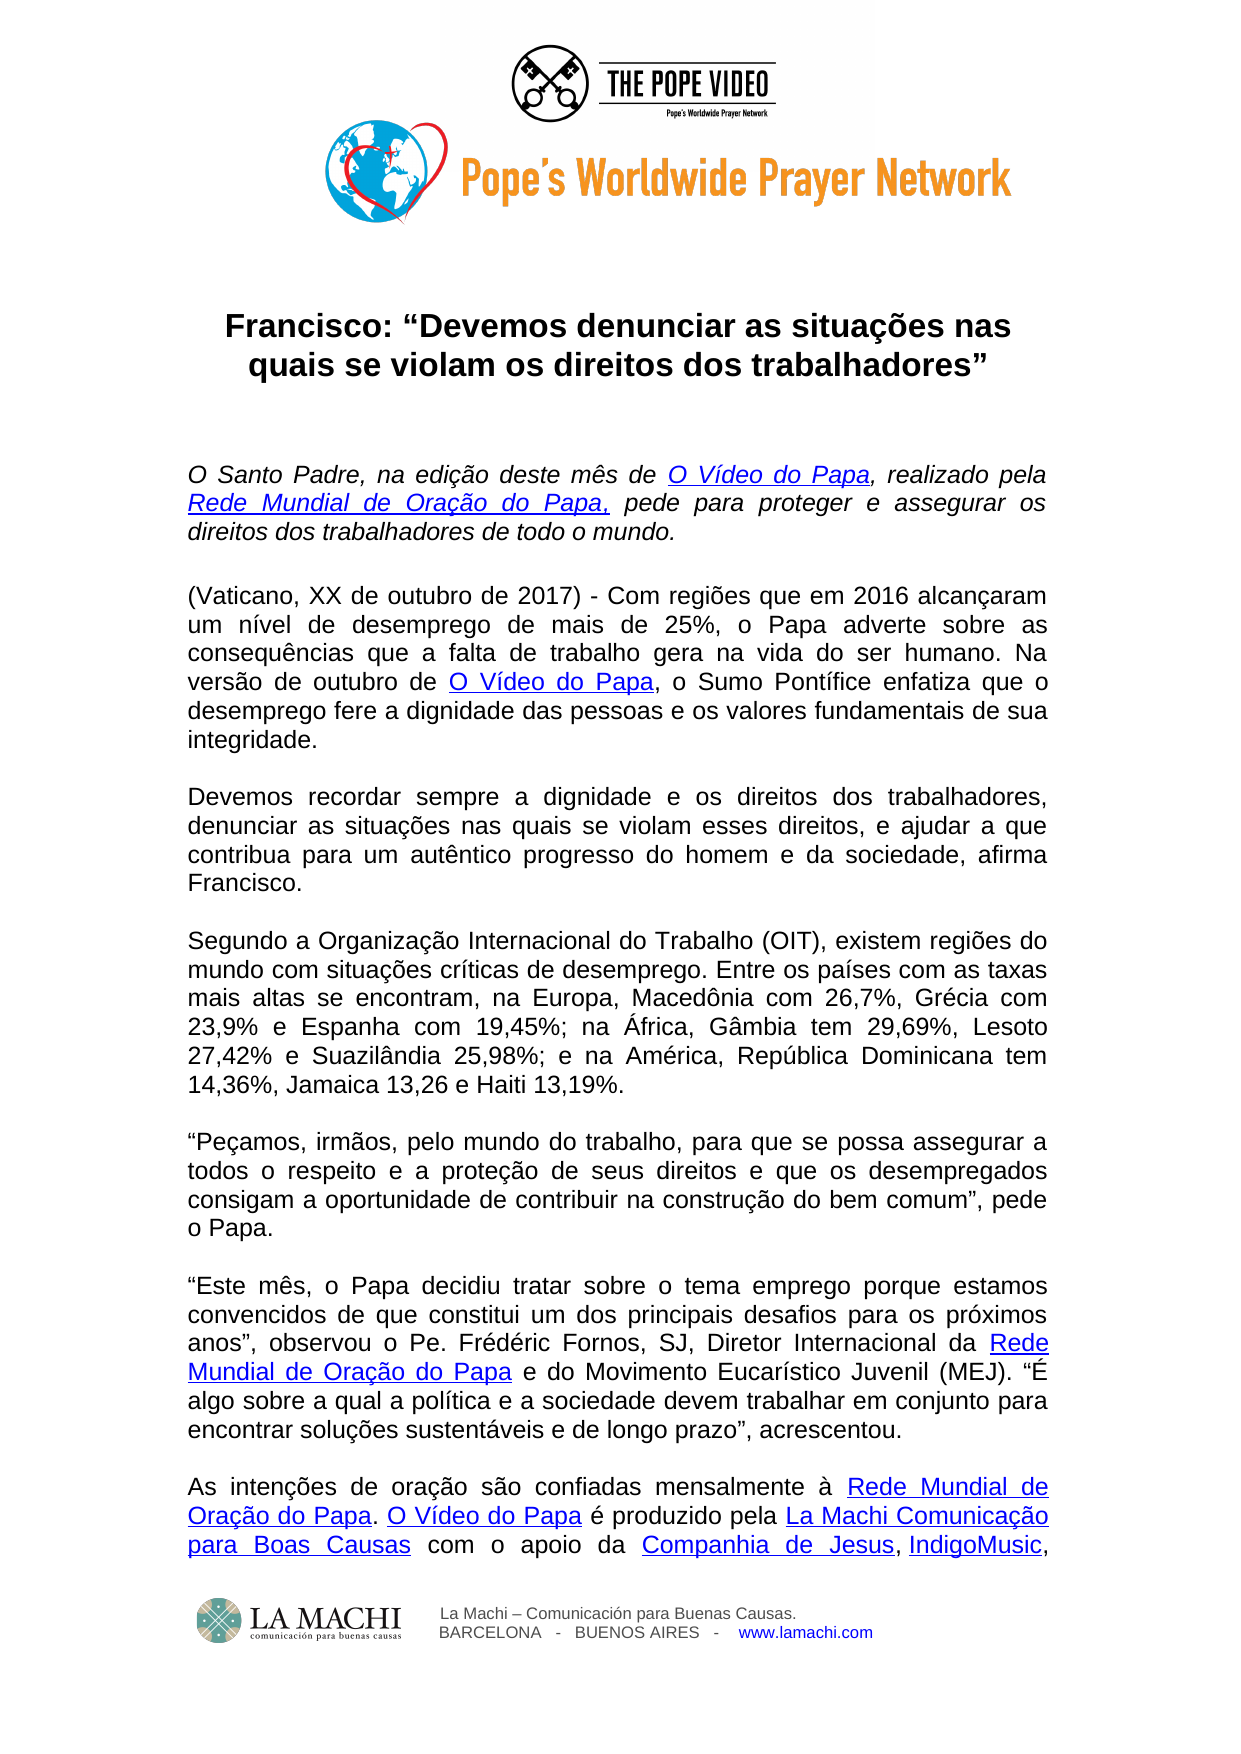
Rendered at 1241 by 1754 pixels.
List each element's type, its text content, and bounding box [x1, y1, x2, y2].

text Devemos recordar sempre a dignidade e os direitos dos trabalhadores, denunciar as situações nas quais se violam esses direitos, e ajudar a que contribua para um autêntico progresso do homem e da sociedade, afirma Francisco. [187, 782, 1049, 897]
text O Santo Padre, na edição deste mês de O Vídeo do Papa, realizado pela Rede Mundial de Oração do Papa, pede para proteger e assegurar os direitos dos trabalhadores de todo o mundo. [187, 460, 1049, 546]
text Segundo a Organização Internacional do Trabalho (OIT), existem regiões do mundo com situações críticas de desemprego. Entre os países com as taxas mais altas se encontram, na Europa, Macedônia com 26,7%, Grécia com 23,9% e Espanha com 19,45%; na África, Gâmbia tem 29,69%, Lesoto 27,42% e Suazilândia 25,98%; e na América, República Dominicana tem 14,36%, Jamaica 13,26 e Haiti 13,19%. [187, 926, 1049, 1098]
text (Vaticano, XX de outubro de 2017) - Com regiões que em 2016 alcançaram um nível de desemprego de mais de 25%, o Papa adverte sobre as consequências que a falta de trabalho gera na vida do ser humano. Na versão de outubro de O Vídeo do Papa, o Sumo Pontífice enfatiza que o desemprego fere a dignidade das pessoas e os valores fundamentais de sua integridade. [187, 552, 1049, 753]
text Francisco: “Devemos denunciar as situações nas quais se violam os direitos dos trabalhadores” [187, 307, 1049, 383]
text “Peçamos, irmãos, pelo mundo do trabalho, para que se possa assegurar a todos o respeito e a proteção de seus direitos e que os desempregados consigam a oportunidade de contribuir na construção do bem comum”, pede o Papa. [187, 1127, 1049, 1242]
text “Este mês, o Papa decidiu tratar sobre o tema emprego porque estamos convencidos de que constitui um dos principais desafios para os próximos anos”, observou o Pe. Frédéric Fornos, SJ, Diretor Internacional da Rede Mundial de Oração do Papa e do Movimento Eucarístico Juvenil (MEJ). “É algo sobre a qual a política e a sociedade devem trabalhar em conjunto para encontrar soluções sustentáveis e de longo prazo”, acrescentou. [187, 1271, 1049, 1443]
picture [196, 1598, 402, 1643]
picture [308, 0, 1021, 234]
